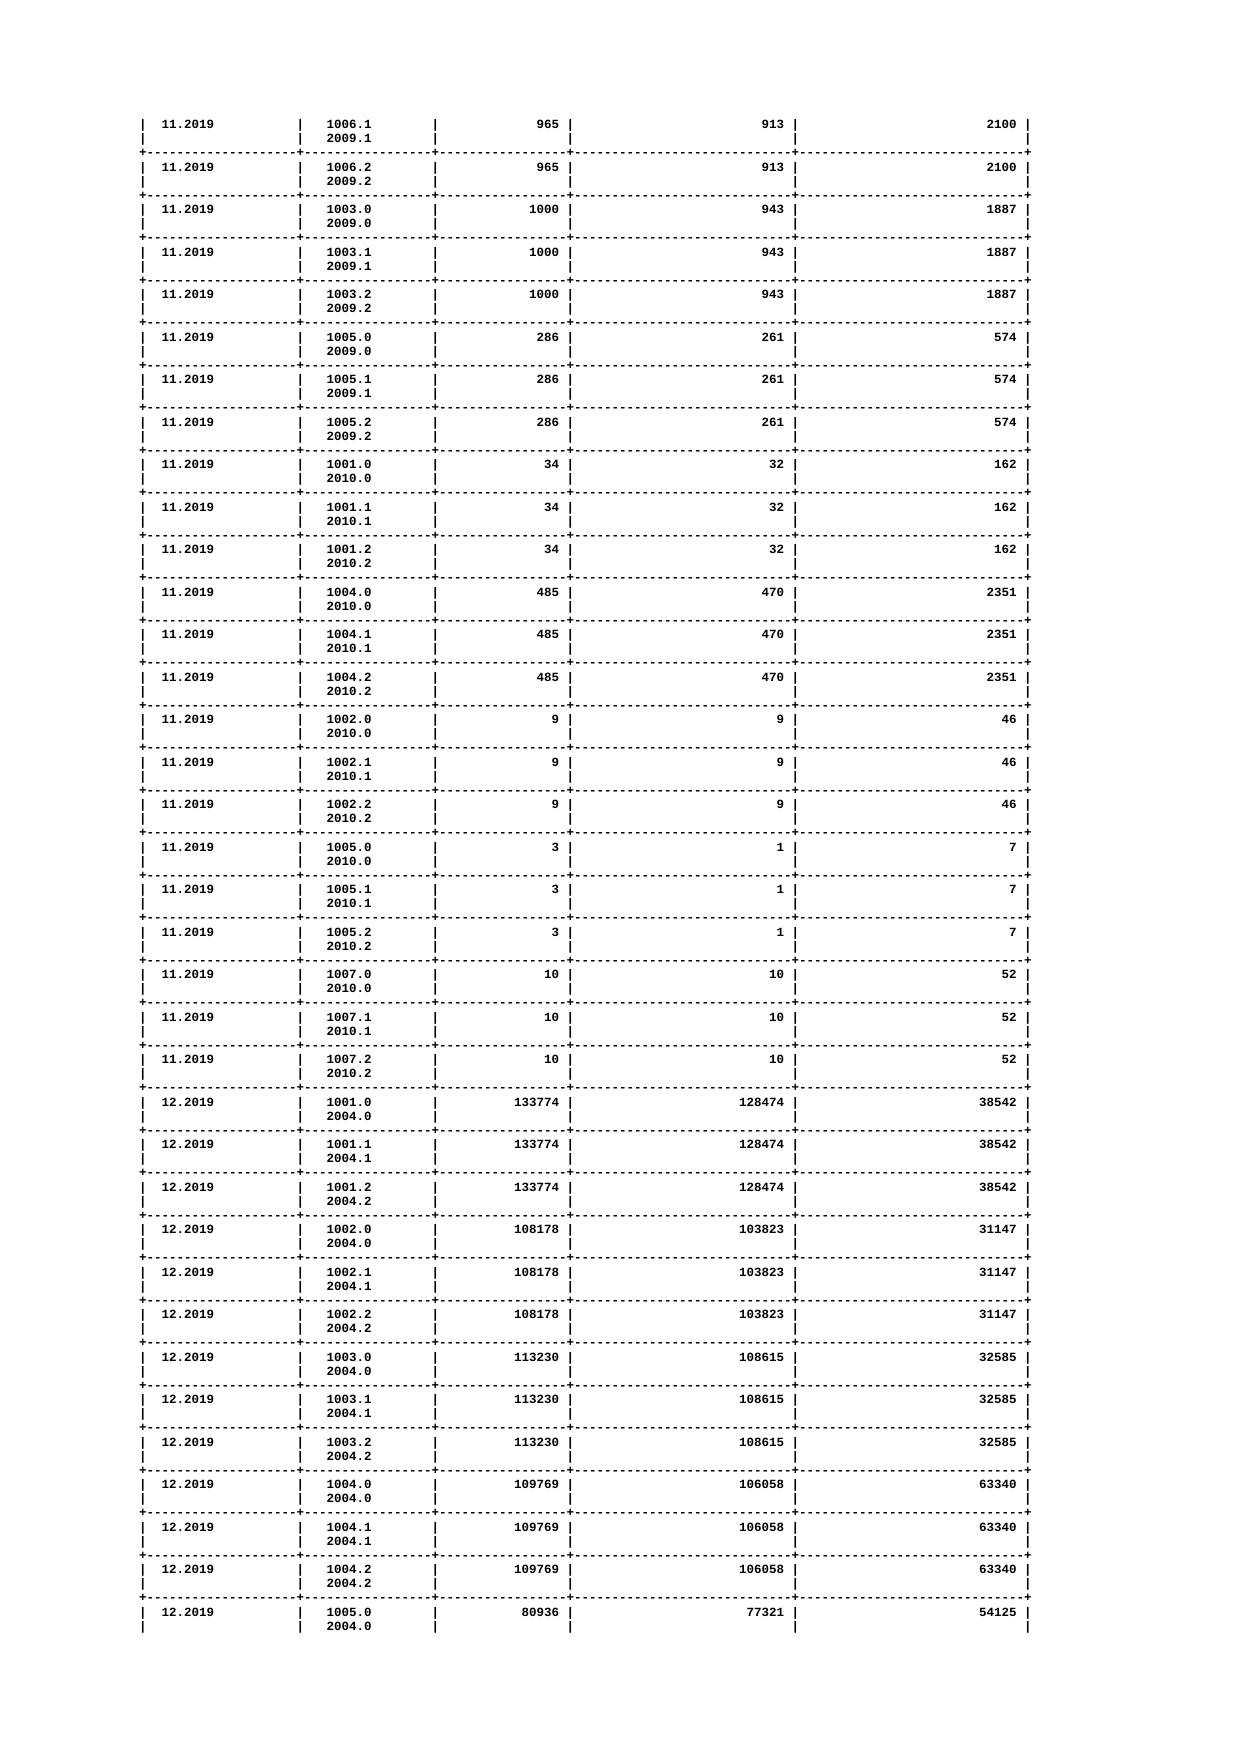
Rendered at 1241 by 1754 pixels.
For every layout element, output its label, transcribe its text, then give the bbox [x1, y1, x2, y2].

text | | 2009.0 | | | | [139, 345, 1101, 359]
text | | 2004.0 | | | | [139, 1620, 1101, 1634]
text +--------------------+-----------------+-----------------+-----------------------------+------------------------------+ [139, 1379, 1101, 1393]
text | 11.2019 | 1004.2 | 485 | 470 | 2351 | [139, 671, 1101, 685]
text | | 2010.1 | | | | [139, 770, 1101, 784]
text | | 2004.0 | | | | [139, 1492, 1101, 1506]
text | | 2004.2 | | | | [139, 1450, 1101, 1464]
text | 12.2019 | 1003.1 | 113230 | 108615 | 32585 | [139, 1393, 1101, 1407]
text | 11.2019 | 1007.1 | 10 | 10 | 52 | [139, 1011, 1101, 1025]
text | 11.2019 | 1003.2 | 1000 | 943 | 1887 | [139, 288, 1101, 302]
text | 11.2019 | 1005.0 | 3 | 1 | 7 | [139, 841, 1101, 855]
text | 12.2019 | 1002.2 | 108178 | 103823 | 31147 | [139, 1308, 1101, 1322]
text +--------------------+-----------------+-----------------+-----------------------------+------------------------------+ [139, 614, 1101, 628]
text +--------------------+-----------------+-----------------+-----------------------------+------------------------------+ [139, 1081, 1101, 1096]
text +--------------------+-----------------+-----------------+-----------------------------+------------------------------+ [139, 444, 1101, 458]
text | | 2004.2 | | | | [139, 1322, 1101, 1336]
text | | 2009.1 | | | | [139, 387, 1101, 401]
text +--------------------+-----------------+-----------------+-----------------------------+------------------------------+ [139, 1336, 1101, 1351]
text | 12.2019 | 1003.2 | 113230 | 108615 | 32585 | [139, 1436, 1101, 1450]
text | | 2010.0 | | | | [139, 982, 1101, 996]
text | 11.2019 | 1004.0 | 485 | 470 | 2351 | [139, 586, 1101, 600]
text | 12.2019 | 1002.1 | 108178 | 103823 | 31147 | [139, 1266, 1101, 1280]
text +--------------------+-----------------+-----------------+-----------------------------+------------------------------+ [139, 1506, 1101, 1521]
text +--------------------+-----------------+-----------------+-----------------------------+------------------------------+ [139, 954, 1101, 968]
text | 11.2019 | 1001.0 | 34 | 32 | 162 | [139, 458, 1101, 472]
text | | 2009.2 | | | | [139, 175, 1101, 189]
text | 12.2019 | 1004.2 | 109769 | 106058 | 63340 | [139, 1563, 1101, 1577]
text | 12.2019 | 1004.0 | 109769 | 106058 | 63340 | [139, 1478, 1101, 1492]
text +--------------------+-----------------+-----------------+-----------------------------+------------------------------+ [139, 741, 1101, 756]
text +--------------------+-----------------+-----------------+-----------------------------+------------------------------+ [139, 274, 1101, 288]
text | | 2010.2 | | | | [139, 940, 1101, 954]
text | | 2010.0 | | | | [139, 727, 1101, 741]
text | | 2004.0 | | | | [139, 1110, 1101, 1124]
text +--------------------+-----------------+-----------------+-----------------------------+------------------------------+ [139, 486, 1101, 501]
text | | 2010.0 | | | | [139, 855, 1101, 869]
text | 11.2019 | 1002.1 | 9 | 9 | 46 | [139, 756, 1101, 770]
text | | 2009.2 | | | | [139, 302, 1101, 316]
text +--------------------+-----------------+-----------------+-----------------------------+------------------------------+ [139, 784, 1101, 798]
text | | 2009.0 | | | | [139, 217, 1101, 231]
text | 11.2019 | 1001.1 | 34 | 32 | 162 | [139, 501, 1101, 515]
text | | 2009.2 | | | | [139, 430, 1101, 444]
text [139, 1591, 1101, 1606]
text +--------------------+-----------------+-----------------+-----------------------------+------------------------------+ [139, 1549, 1101, 1563]
text +--------------------+-----------------+-----------------+-----------------------------+------------------------------+ [139, 1421, 1101, 1436]
text +--------------------+-----------------+-----------------+-----------------------------+------------------------------+ [139, 1209, 1101, 1223]
text | | 2010.0 | | | | [139, 472, 1101, 486]
text +--------------------+-----------------+-----------------+-----------------------------+------------------------------+ [139, 316, 1101, 331]
text +--------------------+-----------------+-----------------+-----------------------------+------------------------------+ [139, 1039, 1101, 1053]
text | | 2009.1 | | | | [139, 260, 1101, 274]
text +--------------------+-----------------+-----------------+-----------------------------+------------------------------+ [139, 911, 1101, 926]
text | 11.2019 | 1007.0 | 10 | 10 | 52 | [139, 968, 1101, 982]
text | 11.2019 | 1006.2 | 965 | 913 | 2100 | [139, 161, 1101, 175]
text | 12.2019 | 1003.0 | 113230 | 108615 | 32585 | [139, 1351, 1101, 1365]
text | 12.2019 | 1004.1 | 109769 | 106058 | 63340 | [139, 1521, 1101, 1535]
text | 11.2019 | 1005.1 | 286 | 261 | 574 | [139, 373, 1101, 387]
text | | 2010.2 | | | | [139, 685, 1101, 699]
text +--------------------+-----------------+-----------------+-----------------------------+------------------------------+ [139, 1251, 1101, 1266]
text +--------------------+-----------------+-----------------+-----------------------------+------------------------------+ [139, 401, 1101, 416]
text | 11.2019 | 1001.2 | 34 | 32 | 162 | [139, 543, 1101, 557]
text | 12.2019 | 1005.0 | 80936 | 77321 | 54125 | [139, 1606, 1101, 1620]
text | | 2010.2 | | | | [139, 812, 1101, 826]
text +--------------------+-----------------+-----------------+-----------------------------+------------------------------+ [139, 699, 1101, 713]
text | | 2010.1 | | | | [139, 515, 1101, 529]
text | | 2009.1 | | | | [139, 132, 1101, 146]
text | | 2004.0 | | | | [139, 1237, 1101, 1251]
text | 11.2019 | 1005.0 | 286 | 261 | 574 | [139, 331, 1101, 345]
text +--------------------+-----------------+-----------------+-----------------------------+------------------------------+ [139, 571, 1101, 586]
text | 12.2019 | 1001.1 | 133774 | 128474 | 38542 | [139, 1138, 1101, 1152]
text | | 2010.0 | | | | [139, 600, 1101, 614]
text | 11.2019 | 1002.2 | 9 | 9 | 46 | [139, 798, 1101, 812]
text | 12.2019 | 1002.0 | 108178 | 103823 | 31147 | [139, 1223, 1101, 1237]
text +--------------------+-----------------+-----------------+-----------------------------+------------------------------+ [139, 1294, 1101, 1308]
text +--------------------+-----------------+-----------------+-----------------------------+------------------------------+ [139, 529, 1101, 543]
text +--------------------+-----------------+-----------------+-----------------------------+------------------------------+ [139, 1464, 1101, 1478]
text | | 2010.2 | | | | [139, 1067, 1101, 1081]
text | | 2010.1 | | | | [139, 1025, 1101, 1039]
text | 11.2019 | 1005.1 | 3 | 1 | 7 | [139, 883, 1101, 897]
text +--------------------+-----------------+-----------------+-----------------------------+------------------------------+ [139, 231, 1101, 246]
text | 11.2019 | 1003.1 | 1000 | 943 | 1887 | [139, 246, 1101, 260]
text | 11.2019 | 1003.0 | 1000 | 943 | 1887 | [139, 203, 1101, 217]
text | | 2010.1 | | | | [139, 642, 1101, 656]
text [139, 146, 1101, 161]
text | | 2004.1 | | | | [139, 1407, 1101, 1421]
text | | 2004.2 | | | | [139, 1195, 1101, 1209]
text | | 2010.2 | | | | [139, 557, 1101, 571]
text | | 2004.2 | | | | [139, 1577, 1101, 1591]
text +--------------------+-----------------+-----------------+-----------------------------+------------------------------+ [139, 656, 1101, 671]
text | | 2004.1 | | | | [139, 1280, 1101, 1294]
text | 11.2019 | 1007.2 | 10 | 10 | 52 | [139, 1053, 1101, 1067]
text | | 2004.1 | | | | [139, 1535, 1101, 1549]
text | 11.2019 | 1005.2 | 3 | 1 | 7 | [139, 926, 1101, 940]
text | 12.2019 | 1001.2 | 133774 | 128474 | 38542 | [139, 1181, 1101, 1195]
text | | 2004.1 | | | | [139, 1152, 1101, 1166]
text | 11.2019 | 1006.1 | 965 | 913 | 2100 | [139, 118, 1101, 132]
text +--------------------+-----------------+-----------------+-----------------------------+------------------------------+ [139, 826, 1101, 841]
text +--------------------+-----------------+-----------------+-----------------------------+------------------------------+ [139, 1166, 1101, 1181]
text | | 2004.0 | | | | [139, 1365, 1101, 1379]
text +--------------------+-----------------+-----------------+-----------------------------+------------------------------+ [139, 189, 1101, 203]
text | 12.2019 | 1001.0 | 133774 | 128474 | 38542 | [139, 1096, 1101, 1110]
text | 11.2019 | 1004.1 | 485 | 470 | 2351 | [139, 628, 1101, 642]
text +--------------------+-----------------+-----------------+-----------------------------+------------------------------+ [139, 869, 1101, 883]
text +--------------------+-----------------+-----------------+-----------------------------+------------------------------+ [139, 359, 1101, 373]
text +--------------------+-----------------+-----------------+-----------------------------+------------------------------+ [139, 1124, 1101, 1138]
text | 11.2019 | 1002.0 | 9 | 9 | 46 | [139, 713, 1101, 727]
text | | 2010.1 | | | | [139, 897, 1101, 911]
text +--------------------+-----------------+-----------------+-----------------------------+------------------------------+ [139, 996, 1101, 1011]
text | 11.2019 | 1005.2 | 286 | 261 | 574 | [139, 416, 1101, 430]
